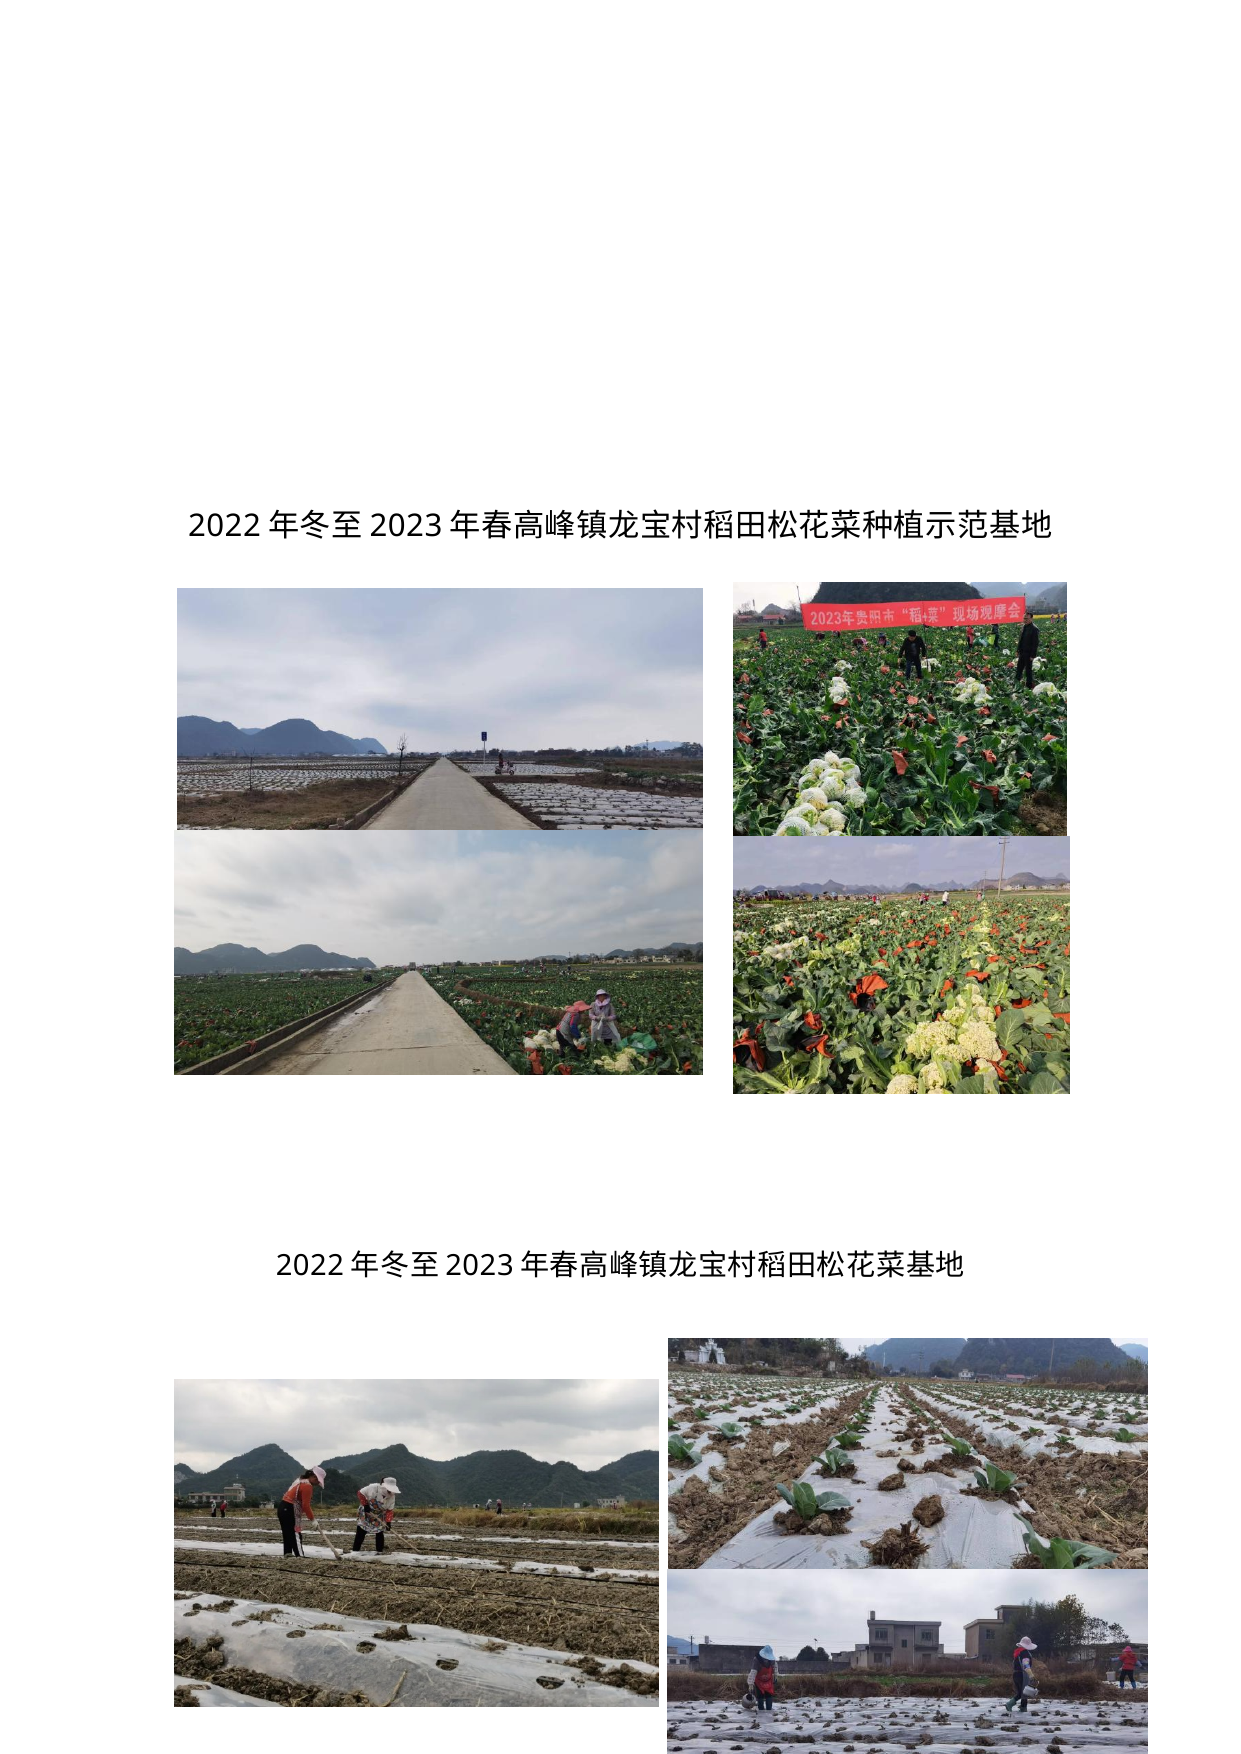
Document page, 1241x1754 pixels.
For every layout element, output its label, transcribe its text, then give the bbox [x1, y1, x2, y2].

picture [174, 588, 703, 1075]
picture [667, 1338, 1148, 1754]
picture [173, 1379, 659, 1707]
text 2022年冬至2023年春高峰镇龙宝村稻田松花菜基地 [183, 1230, 1057, 1295]
text 2022年冬至2023年春高峰镇龙宝村稻田松花菜种植示范基地 [183, 490, 1057, 555]
picture [733, 582, 1070, 1094]
